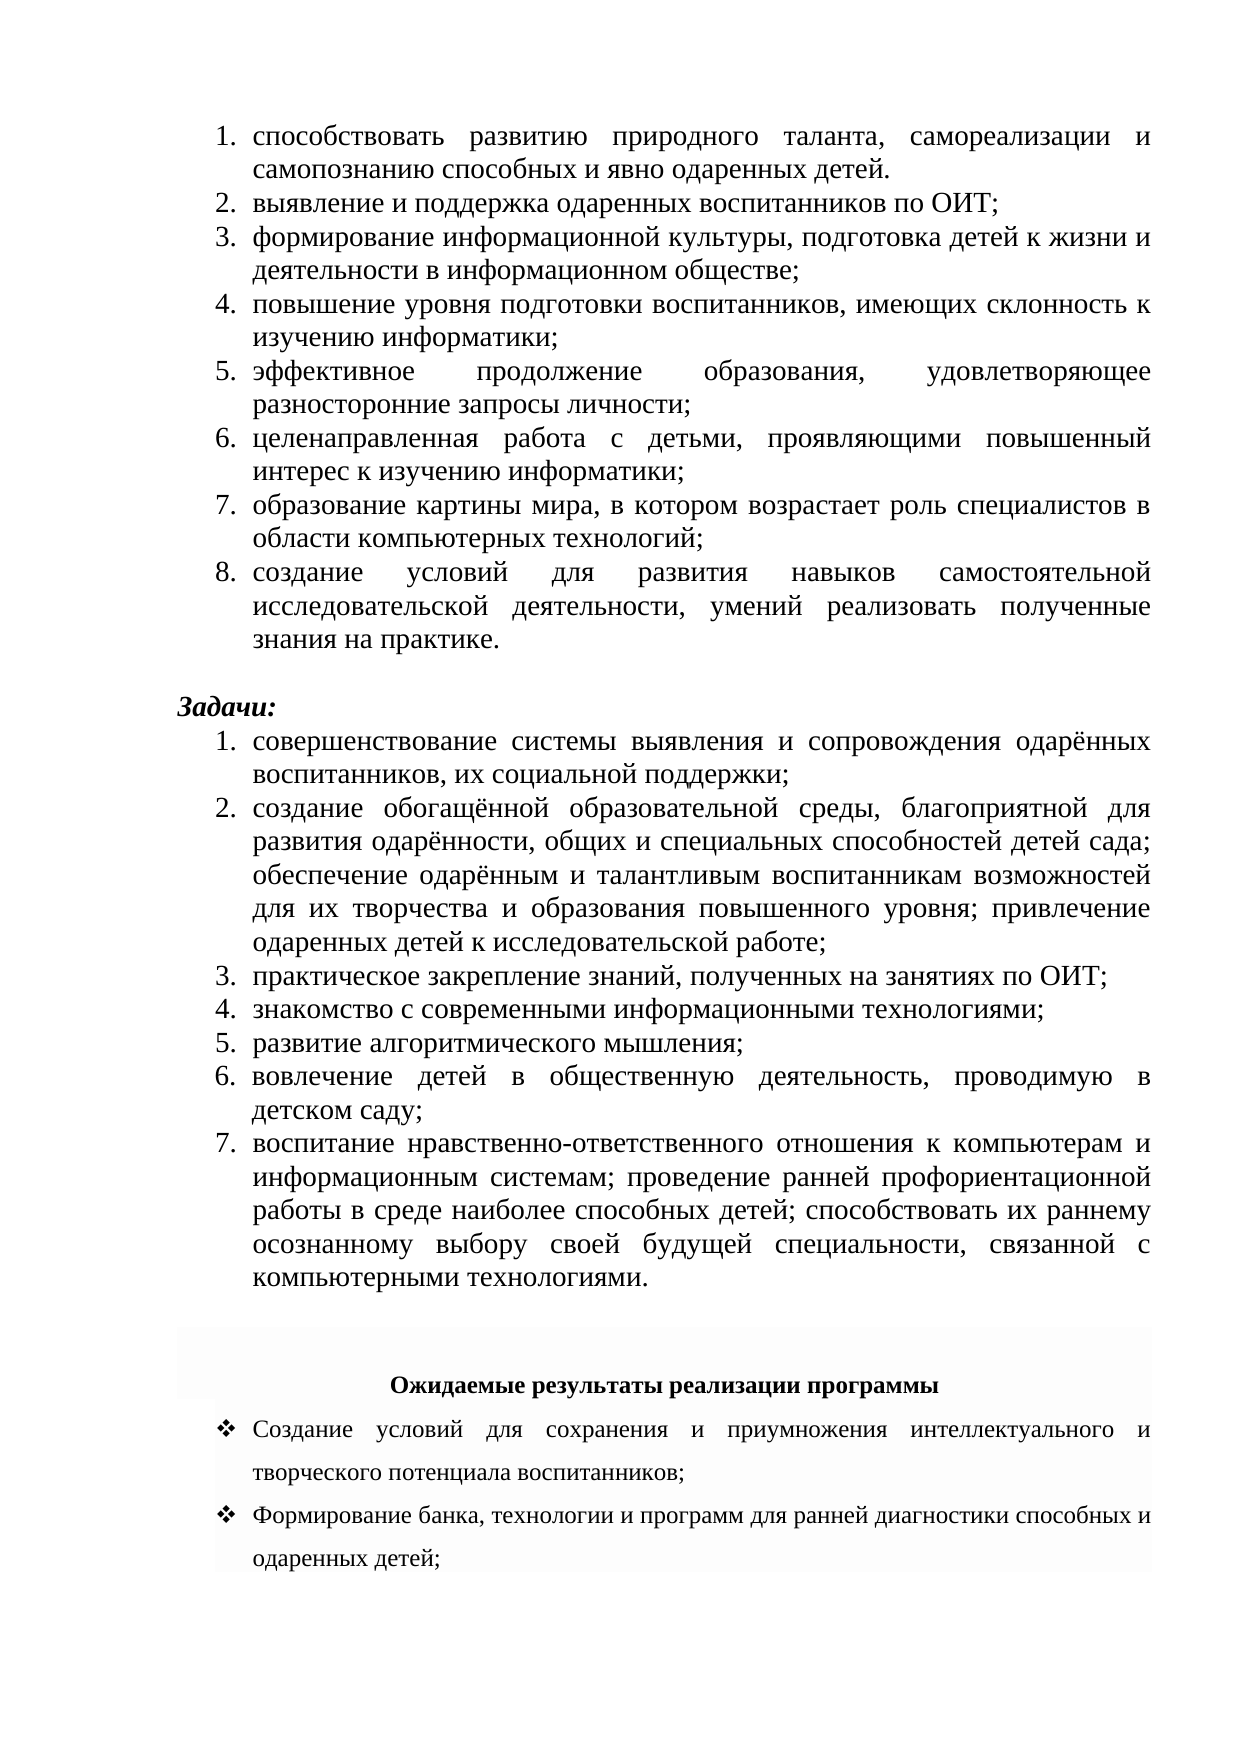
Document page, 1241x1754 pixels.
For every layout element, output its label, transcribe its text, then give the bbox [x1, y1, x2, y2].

list Формирование банка, технологии и программ для ранней диагностики способных и одаренных детей; [215, 1500, 1152, 1572]
text Ожидаемые результаты реализации программы [177, 1371, 1152, 1399]
list совершенствование системы выявления и сопровождения одарённых воспитанников, их социальной поддержки; [215, 723, 1152, 790]
list знакомство с современными информационными технологиями; [215, 991, 1152, 1025]
list воспитание нравственно-ответственного отношения к компьютерам и информационным системам; проведение ранней профориентационной работы в среде наиболее способных детей; способствовать их раннему осознанному выбору своей будущей специальности, связанной с компьютерными технологиями. [215, 1125, 1152, 1293]
list создание условий для развития навыков самостоятельной исследовательской деятельности, умений реализовать полученные знания на практике. [215, 554, 1152, 655]
list способствовать развитию природного таланта, самореализации и самопознанию способных и явно одаренных детей. [215, 118, 1152, 185]
list целенаправленная работа с детьми, проявляющими повышенный интерес к изучению информатики; [215, 420, 1152, 487]
list развитие алгоритмического мышления; [215, 1025, 1152, 1058]
list повышение уровня подготовки воспитанников, имеющих склонность к изучению информатики; [215, 286, 1152, 353]
list формирование информационной культуры, подготовка детей к жизни и деятельности в информационном обществе; [215, 219, 1152, 286]
list создание обогащённой образовательной среды, благоприятной для развития одарённости, общих и специальных способностей детей сада; обеспечение одарённым и талантливым воспитанникам возможностей для их творчества и образования повышенного уровня; привлечение одаренных детей к исследовательской работе; [215, 790, 1152, 958]
list практическое закрепление знаний, полученных на занятиях по ОИТ; [215, 958, 1152, 991]
list Создание условий для сохранения и приумножения интеллектуального и творческого потенциала воспитанников; [215, 1414, 1152, 1486]
list выявление и поддержка одаренных воспитанников по ОИТ; [215, 185, 1152, 219]
list вовлечение детей в общественную деятельность, проводимую в детском саду; [214, 1058, 1152, 1125]
list эффективное продолжение образования, удовлетворяющее разносторонние запросы личности; [215, 353, 1152, 420]
text Задачи: [177, 689, 1152, 723]
list образование картины мира, в котором возрастает роль специалистов в области компьютерных технологий; [215, 487, 1152, 554]
